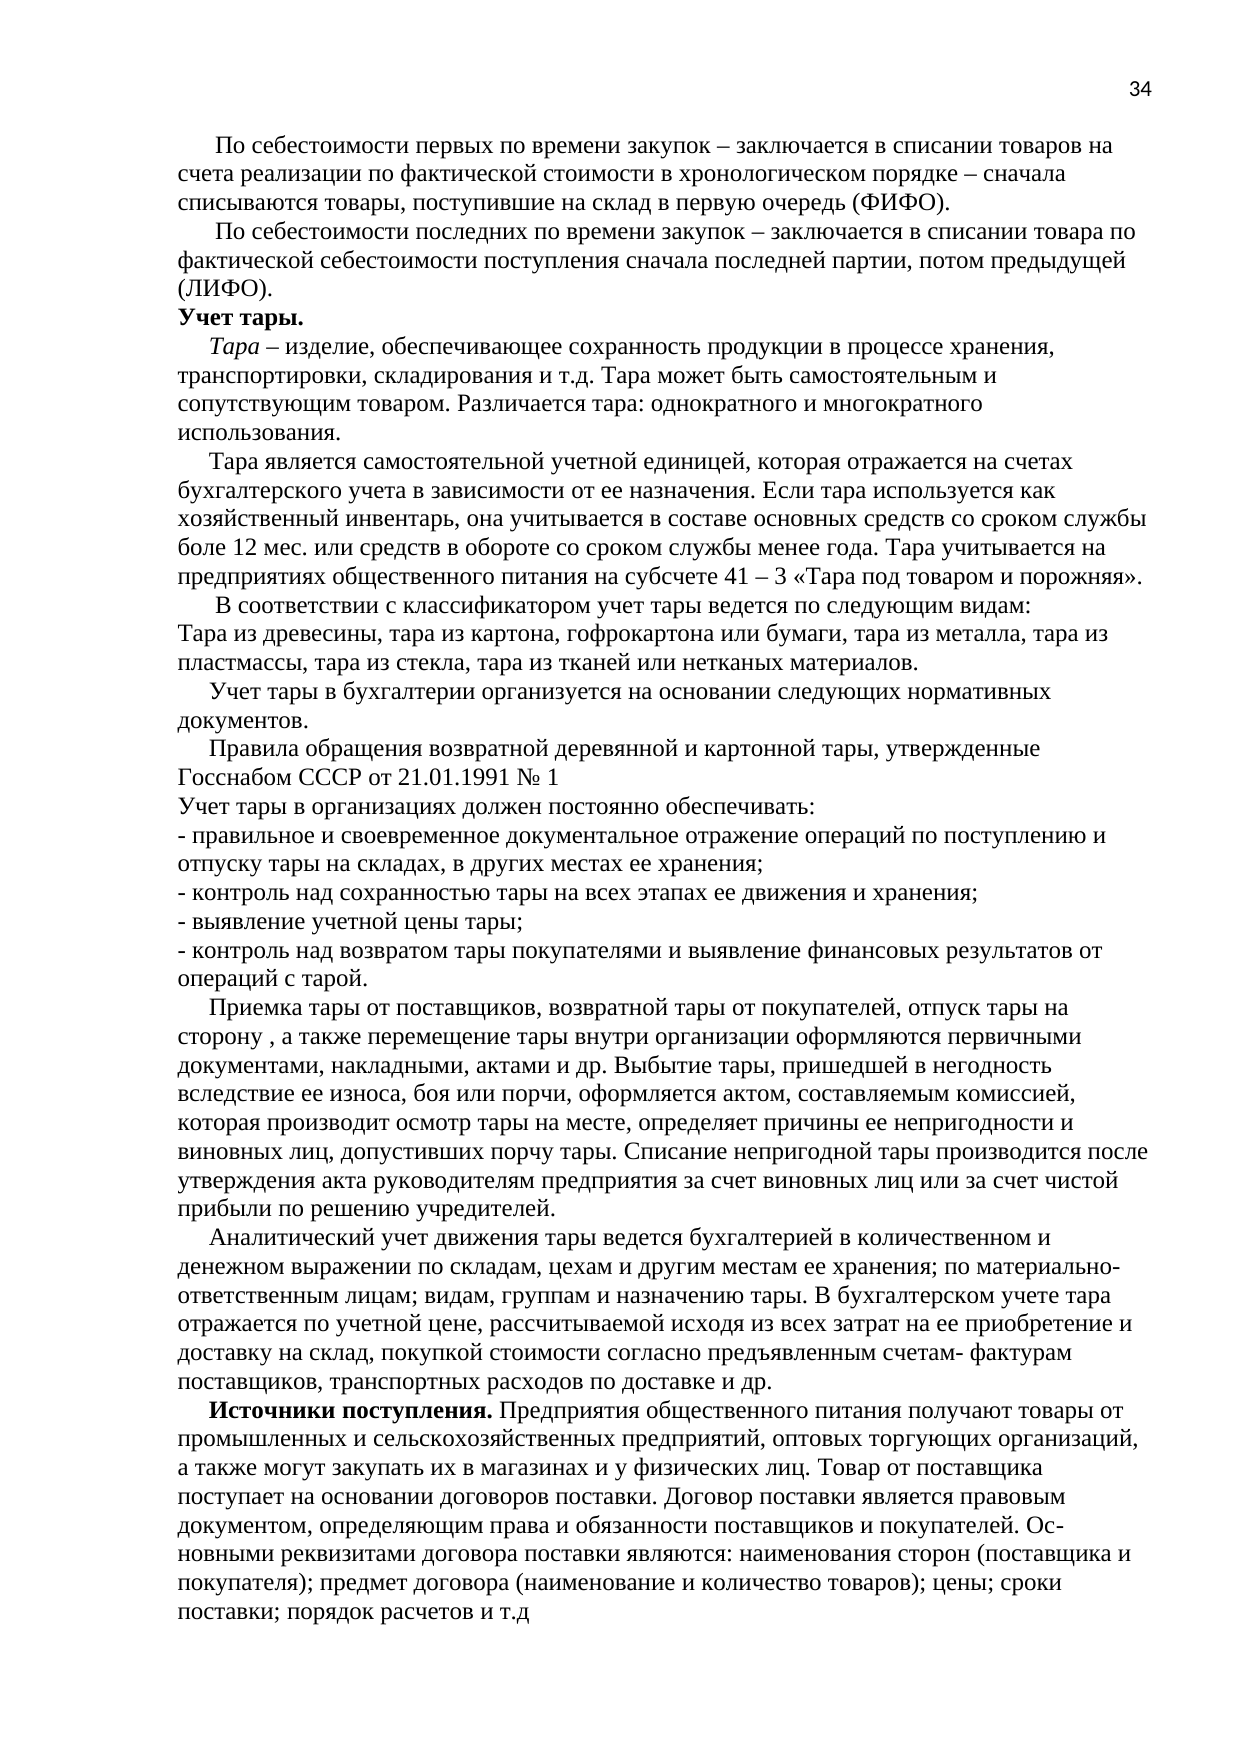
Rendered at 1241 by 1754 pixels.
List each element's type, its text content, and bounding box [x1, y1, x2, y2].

text - контроль над возвратом тары покупателями и выявление финансовых результатов от операций с тарой. [177, 935, 1152, 992]
text Тара является самостоятельной учетной единицей, которая отражается на счетах бухгалтерского учета в зависимости от ее назначения. Если тара используется как хозяйственный инвентарь, она учитывается в составе основных средств со сроком службы боле 12 мес. или средств в обороте со сроком службы менее года. Тара учитывается на предприятиях общественного питания на субсчете 41 – 3 «Тара под товаром и порожняя». [177, 446, 1152, 590]
text - контроль над сохранностью тары на всех этапах ее движения и хранения; [177, 877, 1152, 906]
text - выявление учетной цены тары; [177, 906, 1152, 935]
text Тара – изделие, обеспечивающее сохранность продукции в процессе хранения, транспортировки, складирования и т.д. Тара может быть самостоятельным и сопутствующим товаром. Различается тара: однократного и многократного использования. [177, 331, 1152, 446]
text Тара из древесины, тара из картона, гофрокартона или бумаги, тара из металла, тара из пластмассы, тара из стекла, тара из тканей или нетканых материалов. [177, 618, 1152, 676]
text Приемка тары от поставщиков, возвратной тары от покупателей, отпуск тары на сторону , а также перемещение тары внутри организации оформляются первичными документами, накладными, актами и др. Выбытие тары, пришедшей в негодность вследствие ее износа, боя или порчи, оформляется актом, составляемым комиссией, которая производит осмотр тары на месте, определяет причины ее непригодности и виновных лиц, допустивших порчу тары. Списание непригодной тары производится после утверждения акта руководителям предприятия за счет виновных лиц или за счет чистой прибыли по решению учредителей. [177, 992, 1152, 1222]
text По себестоимости последних по времени закупок – заключается в списании товара по фактической себестоимости поступления сначала последней партии, потом предыдущей (ЛИФО). [177, 216, 1152, 302]
text Учет тары. [177, 302, 1152, 331]
text В соответствии с классификатором учет тары ведется по следующим видам: [177, 590, 1152, 618]
text Учет тары в организациях должен постоянно обеспечивать: [177, 791, 1152, 820]
text - правильное и своевременное документальное отражение операций по поступлению и отпуску тары на складах, в других местах ее хранения; [177, 820, 1152, 877]
text Учет тары в бухгалтерии организуется на основании следующих нормативных документов. [177, 676, 1152, 733]
text Правила обращения возвратной деревянной и картонной тары, утвержденные Госснабом СССР от 21.01.1991 № 1 [177, 733, 1152, 791]
text Источники поступления. Предприятия общественного питания получают товары от промышленных и сельскохозяйственных предприятий, оптовых торгующих организаций, а также могут закупать их в магазинах и у физических лиц. Товар от поставщика поступает на основании договоров поставки. Договор поставки является правовым документом, определяющим права и обязанности поставщиков и покупателей. Основными реквизитами договора поставки являются: наименования сторон (поставщика и покупателя); предмет договора (наименование и количество товаров); цены; сроки поставки; порядок расчетов и т.д [177, 1395, 1152, 1625]
text По себестоимости первых по времени закупок – заключается в списании товаров на счета реализации по фактической стоимости в хронологическом порядке – сначала списываются товары, поступившие на склад в первую очередь (ФИФО). [177, 130, 1152, 216]
text Аналитический учет движения тары ведется бухгалтерией в количественном и денежном выражении по складам, цехам и другим местам ее хранения; по материально- ответственным лицам; видам, группам и назначению тары. В бухгалтерском учете тара отражается по учетной цене, рассчитываемой исходя из всех затрат на ее приобретение и доставку на склад, покупкой стоимости согласно предъявленным счетам- фактурам поставщиков, транспортных расходов по доставке и др. [177, 1222, 1152, 1395]
